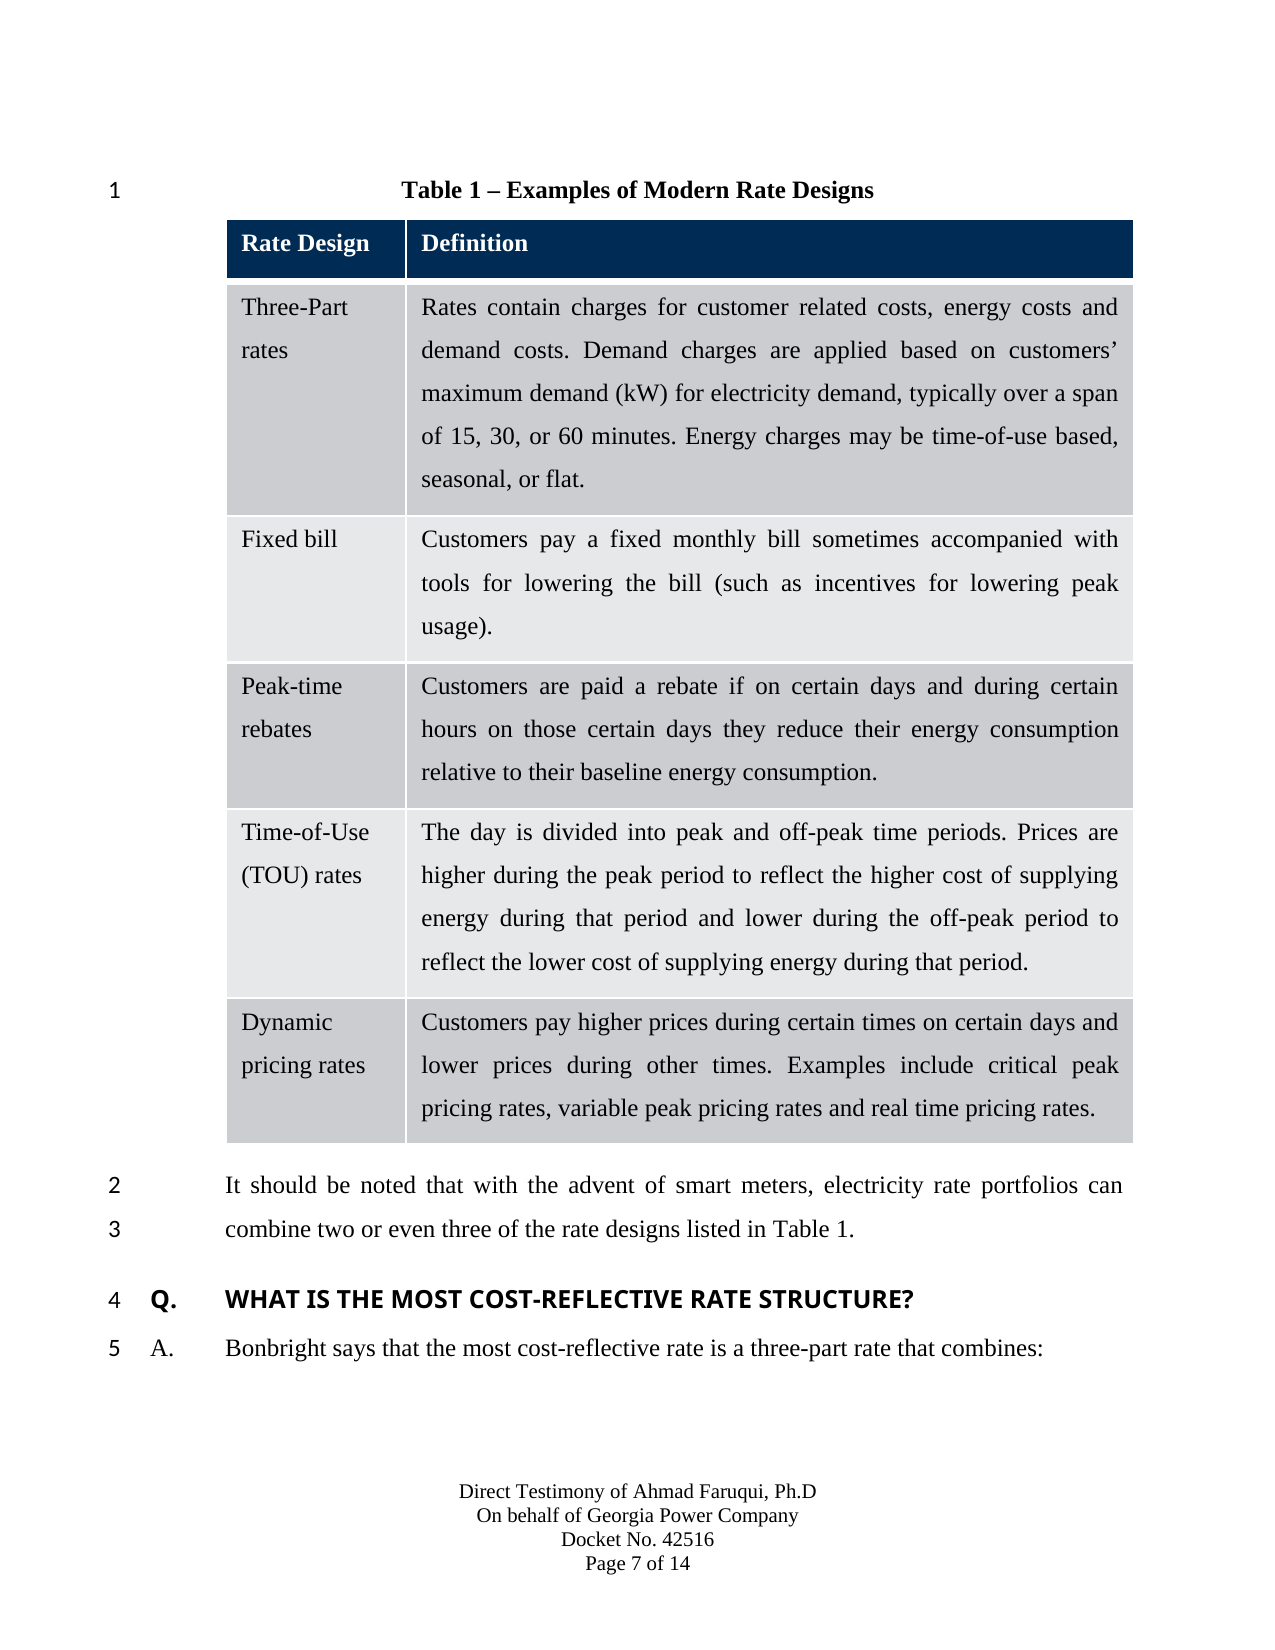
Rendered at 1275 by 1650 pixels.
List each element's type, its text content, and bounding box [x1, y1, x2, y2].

text It should be noted that with the advent of smart meters, electricity rate portfolios can combine two or even three of the rate designs listed in Table 1. [225, 1171, 1125, 1242]
text Bonbright says that the most cost-reflective rate is a three-part rate that combines: [150, 1333, 1125, 1362]
table_cell Customers pay a fixed monthly bill sometimes accompanied with tools for lowering the bill (such as incentives for lowering peak usage). [407, 517, 1133, 661]
table_cell Peak-time rebates [227, 664, 405, 808]
title Table 1 – Examples of Modern Rate Designs [150, 175, 1125, 204]
table_cell Time-of-Use (TOU) rates [227, 810, 405, 997]
table_cell Dynamic pricing rates [227, 999, 405, 1143]
table_cell Customers pay higher prices during certain times on certain days and lower prices during other times. Examples include critical peak pricing rates, variable peak pricing rates and real time pricing rates. [407, 999, 1133, 1143]
table_cell Rates contain charges for customer related costs, energy costs and demand costs. Demand charges are applied based on customers’ maximum demand (kW) for electricity demand, typically over a span of 15, 30, or 60 minutes. Energy charges may be time-of-use based, seasonal, or flat. [407, 285, 1133, 515]
text Q. What is the most cost-reflective rate structure? [150, 1282, 1125, 1316]
table_cell Three-Part rates [227, 285, 405, 515]
table_cell The day is divided into peak and off-peak time periods. Prices are higher during the peak period to reflect the higher cost of supplying energy during that period and lower during the off-peak period to reflect the lower cost of supplying energy during that period. [407, 810, 1133, 997]
table_cell Fixed bill [227, 517, 405, 661]
table_cell Customers are paid a rebate if on certain days and during certain hours on those certain days they reduce their energy consumption relative to their baseline energy consumption. [407, 664, 1133, 808]
table_header Rate Design [227, 220, 405, 278]
table_header Definition [407, 220, 1133, 278]
